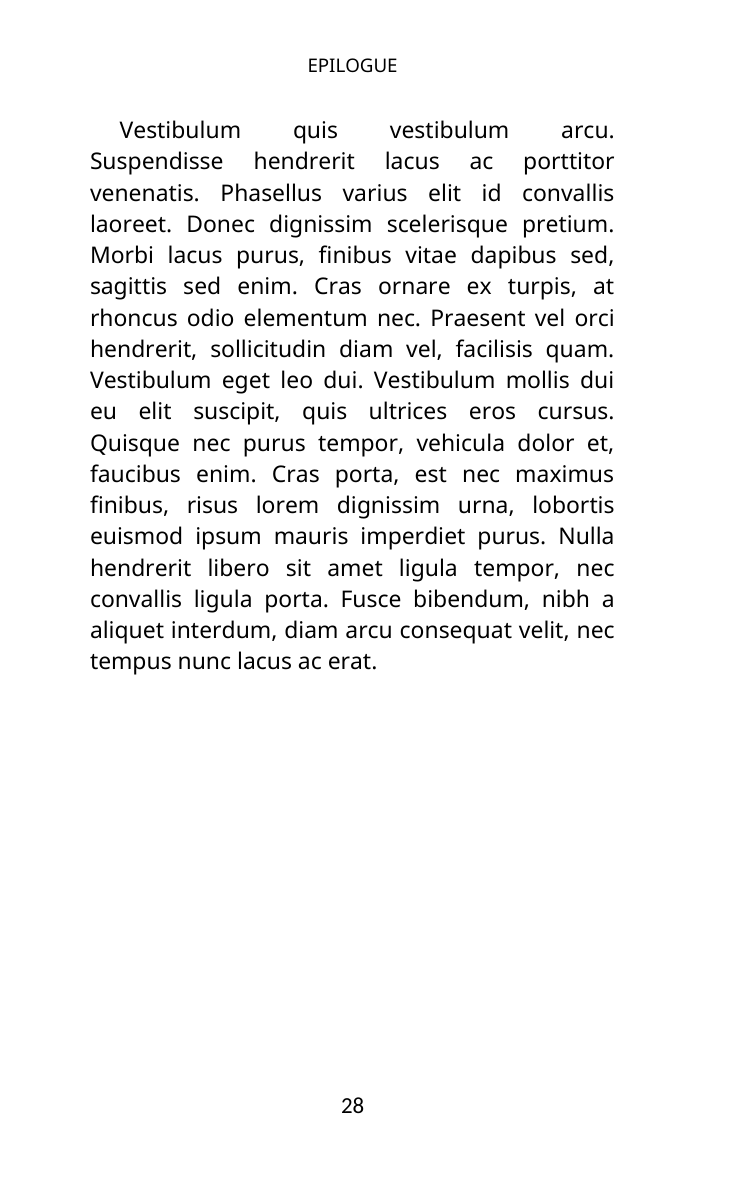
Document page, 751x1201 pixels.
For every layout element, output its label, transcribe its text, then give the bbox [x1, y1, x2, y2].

text Vestibulum quis vestibulum arcu. Suspendisse hendrerit lacus ac porttitor venenatis. Phasellus varius elit id convallis laoreet. Donec dignissim scelerisque pretium. Morbi lacus purus, finibus vitae dapibus sed, sagittis sed enim. Cras ornare ex turpis, at rhoncus odio elementum nec. Praesent vel orci hendrerit, sollicitudin diam vel, facilisis quam. Vestibulum eget leo dui. Vestibulum mollis dui eu elit suscipit, quis ultrices eros cursus. Quisque nec purus tempor, vehicula dolor et, faucibus enim. Cras porta, est nec maximus finibus, risus lorem dignissim urna, lobortis euismod ipsum mauris imperdiet purus. Nulla hendrerit libero sit amet ligula tempor, nec convallis ligula porta. Fusce bibendum, nibh a aliquet interdum, diam arcu consequat velit, nec tempus nunc lacus ac erat. [90, 114, 615, 676]
